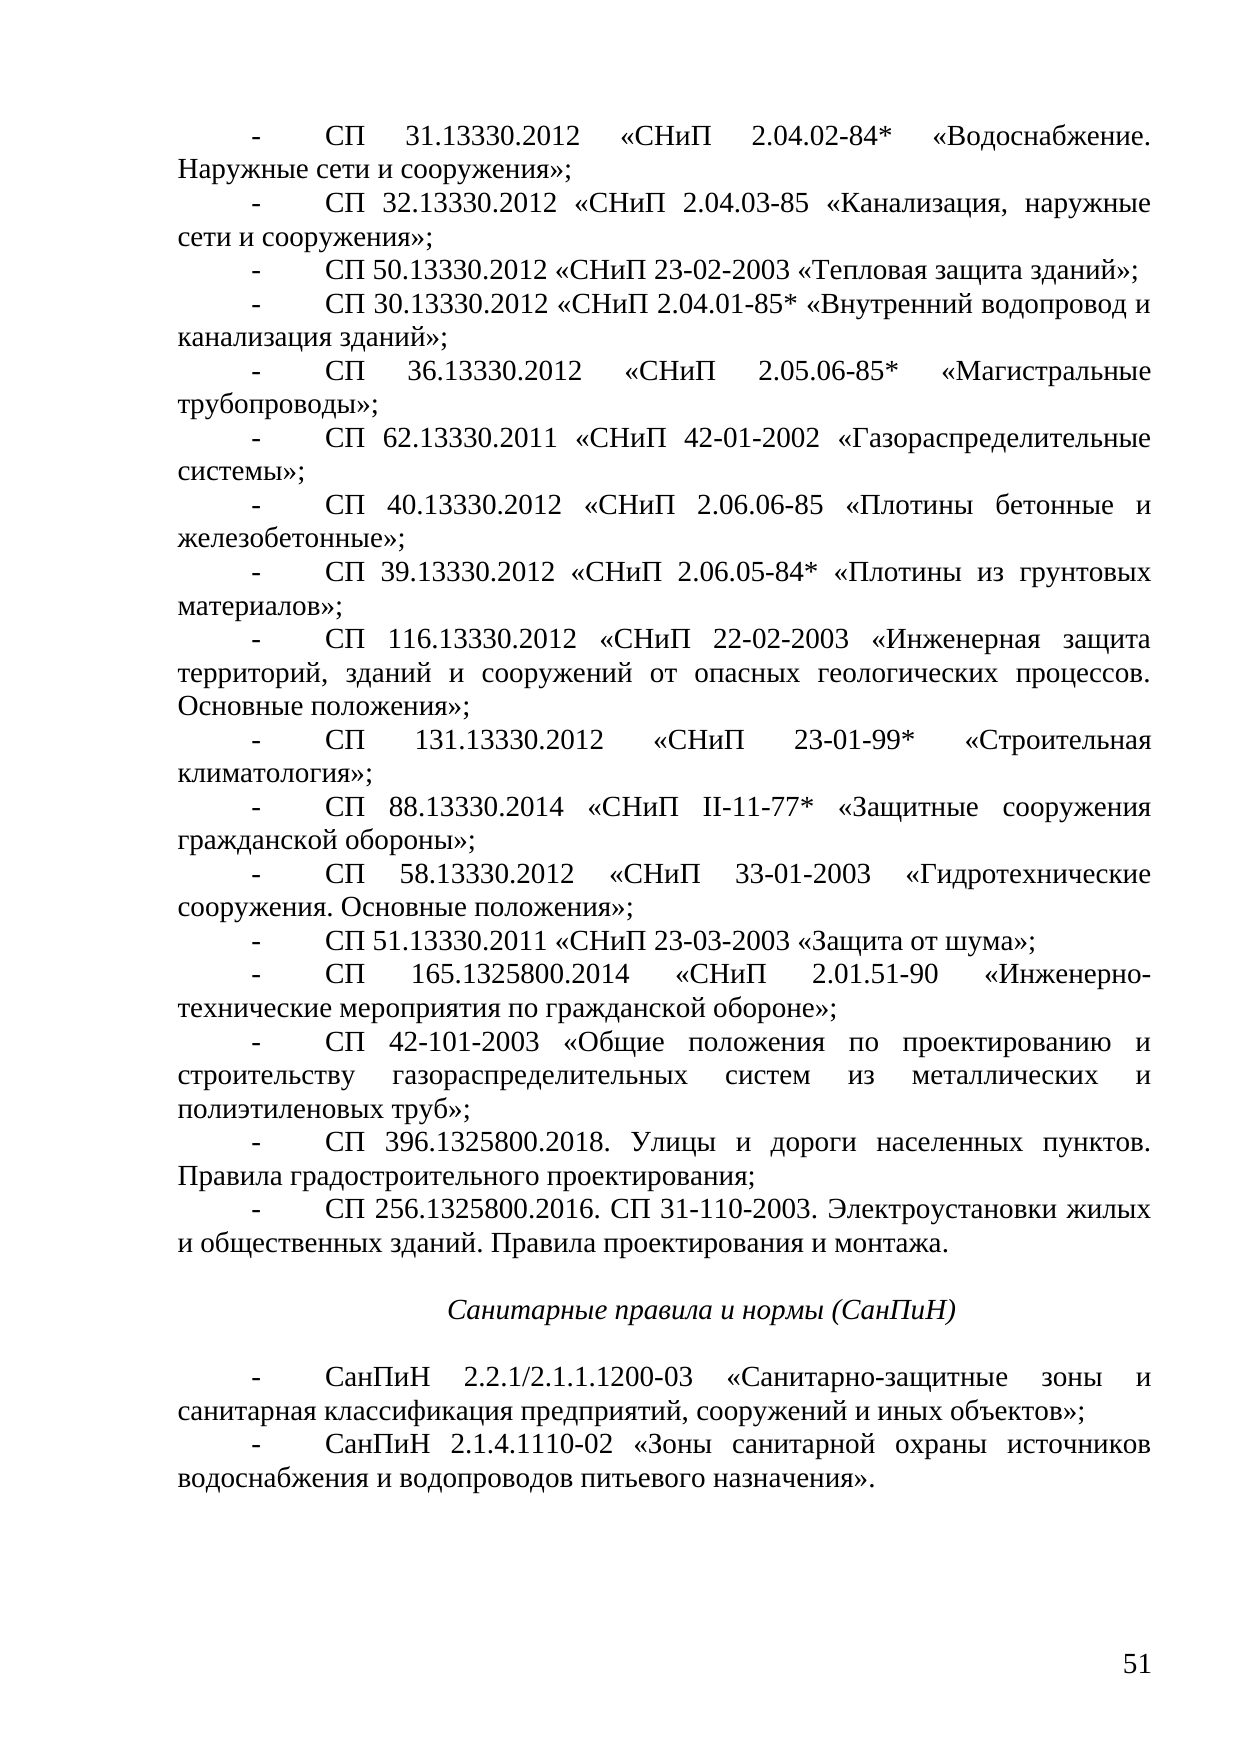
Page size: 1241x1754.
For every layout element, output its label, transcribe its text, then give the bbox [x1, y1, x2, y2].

list СП 58.13330.2012 «СНиП 33-01-2003 «Гидротехнические сооружения. Основные положения»; [177, 856, 1152, 923]
list СП 42-101-2003 «Общие положения по проектированию и строительству газораспределительных систем из металлических и полиэтиленовых труб»; [177, 1024, 1152, 1124]
list СП 256.1325800.2016. СП 31-110-2003. Электроустановки жилых и общественных зданий. Правила проектирования и монтажа. [177, 1191, 1152, 1258]
list СП 32.13330.2012 «СНиП 2.04.03-85 «Канализация, наружные сети и сооружения»; [177, 185, 1152, 252]
list СанПиН 2.1.4.1110-02 «Зоны санитарной охраны источников водоснабжения и водопроводов питьевого назначения». [177, 1426, 1152, 1493]
list СП 88.13330.2014 «СНиП II-11-77* «Защитные сооружения гражданской обороны»; [177, 789, 1152, 856]
list СП 30.13330.2012 «СНиП 2.04.01-85* «Внутренний водопровод и канализация зданий»; [177, 286, 1152, 353]
list СП 396.1325800.2018. Улицы и дороги населенных пунктов. Правила градостроительного проектирования; [177, 1124, 1152, 1191]
list СП 51.13330.2011 «СНиП 23-03-2003 «Защита от шума»; [177, 923, 1152, 957]
list СП 116.13330.2012 «СНиП 22-02-2003 «Инженерная защита территорий, зданий и сооружений от опасных геологических процессов. Основные положения»; [177, 621, 1152, 722]
list СанПиН 2.2.1/2.1.1.1200-03 «Санитарно-защитные зоны и санитарная классификация предприятий, сооружений и иных объектов»; [177, 1359, 1152, 1426]
list СП 165.1325800.2014 «СНиП 2.01.51-90 «Инженерно-технические мероприятия по гражданской обороне»; [177, 957, 1152, 1024]
list СП 39.13330.2012 «СНиП 2.06.05-84* «Плотины из грунтовых материалов»; [177, 554, 1152, 621]
list Санитарные правила и нормы (СанПиН) [177, 1292, 1152, 1326]
list СП 50.13330.2012 «СНиП 23-02-2003 «Тепловая защита зданий»; [177, 252, 1152, 286]
list СП 36.13330.2012 «СНиП 2.05.06-85* «Магистральные трубопроводы»; [177, 353, 1152, 420]
list СП 131.13330.2012 «СНиП 23-01-99* «Строительная климатология»; [177, 722, 1152, 789]
list СП 62.13330.2011 «СНиП 42-01-2002 «Газораспределительные системы»; [177, 420, 1152, 487]
list СП 31.13330.2012 «СНиП 2.04.02-84* «Водоснабжение. Наружные сети и сооружения»; [177, 118, 1152, 185]
list СП 40.13330.2012 «СНиП 2.06.06-85 «Плотины бетонные и железобетонные»; [177, 487, 1152, 554]
